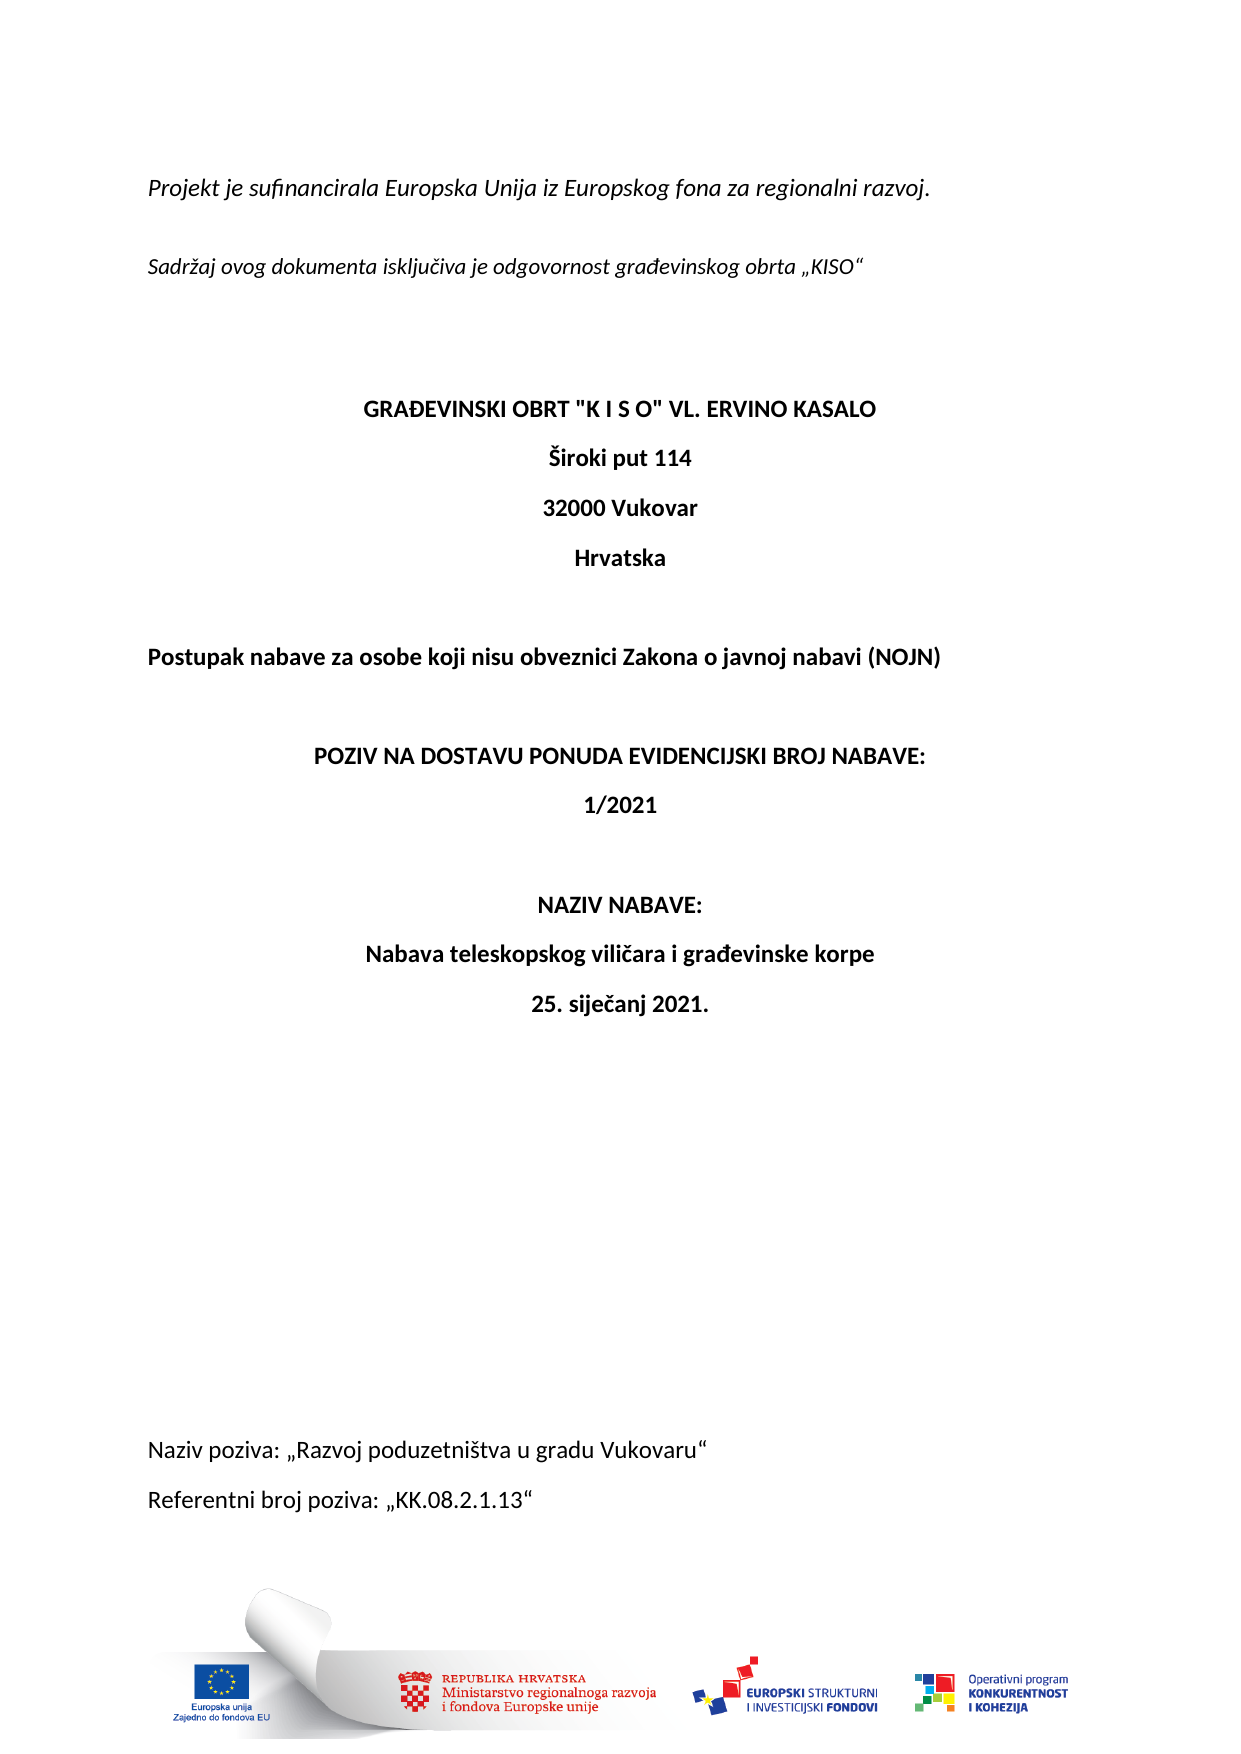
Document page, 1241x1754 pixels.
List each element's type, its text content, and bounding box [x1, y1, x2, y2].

text Referentni broj poziva: „KK.08.2.1.13“ [148, 1484, 1093, 1514]
text 25. siječanj 2021. [148, 988, 1093, 1018]
picture [147, 1574, 1093, 1739]
text 32000 Vukovar [148, 492, 1093, 523]
subtitle Projekt je sufinancirala Europska Unija iz Europskog fona za regionalni razvoj. [148, 173, 1093, 203]
text POZIV NA DOSTAVU PONUDA EVIDENCIJSKI BROJ NABAVE: [148, 740, 1093, 771]
text Naziv poziva: „Razvoj poduzetništva u gradu Vukovaru“ [148, 1434, 1093, 1465]
text Široki put 114 [148, 443, 1093, 473]
text Hrvatska [148, 542, 1093, 572]
text Sadržaj ovog dokumenta isključiva je odgovornost građevinskog obrta „KISO“ [148, 252, 1093, 280]
text Postupak nabave za osobe koji nisu obveznici Zakona o javnoj nabavi (NOJN) [148, 641, 1093, 671]
text 1/2021 [148, 790, 1093, 820]
text GRAĐEVINSKI OBRT "K I S O" VL. ERVINO KASALO [148, 393, 1093, 423]
text NAZIV NABAVE: [148, 889, 1093, 919]
text Nabava teleskopskog viličara i građevinske korpe [148, 938, 1093, 969]
